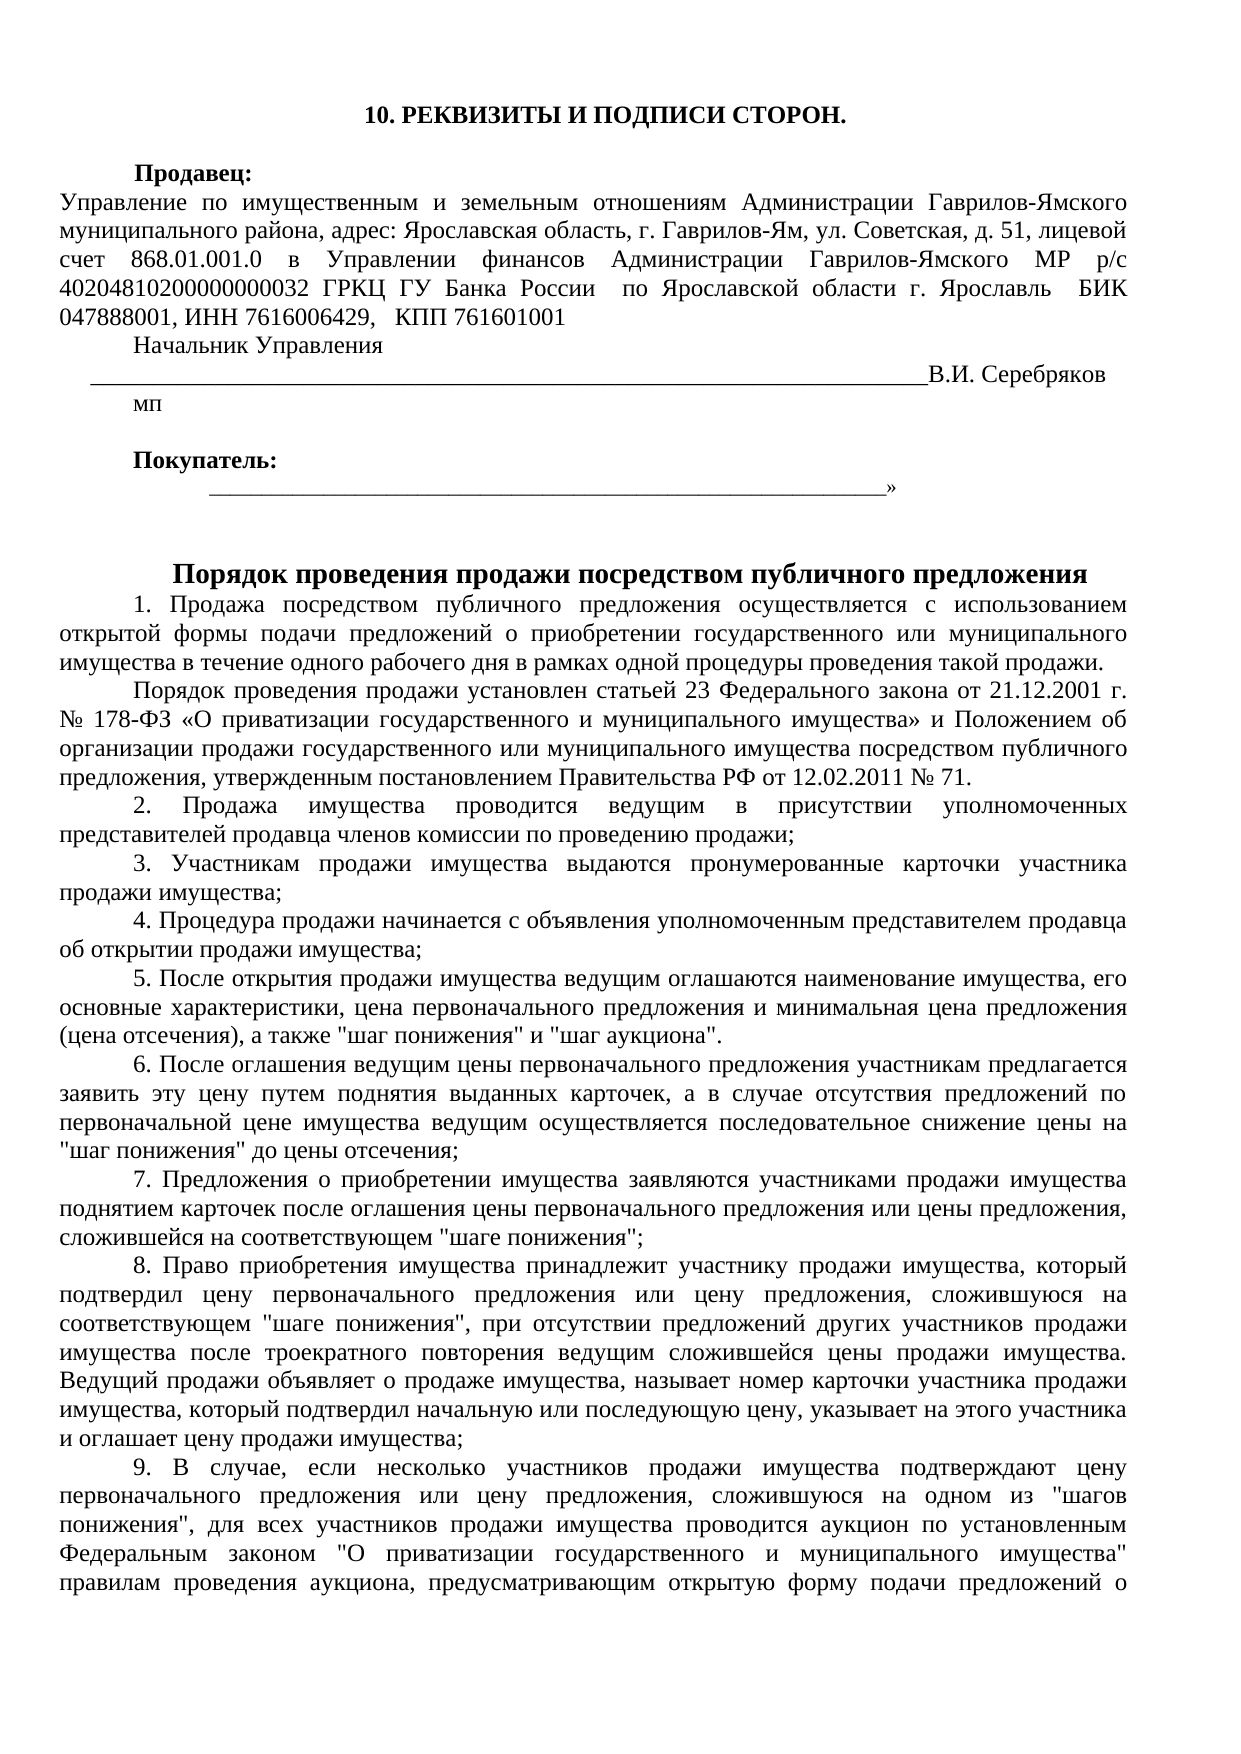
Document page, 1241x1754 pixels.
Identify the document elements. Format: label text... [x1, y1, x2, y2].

text 4. Процедура продажи начинается с объявления уполномоченным представителем продавца об открытии продажи имущества; [59, 906, 1128, 963]
text Начальник Управления [59, 330, 1128, 359]
text 6. После оглашения ведущим цены первоначального предложения участникам предлагается заявить эту цену путем поднятия выданных карточек, а в случае отсутствия предложений по первоначальной цене имущества ведущим осуществляется последовательное снижение цены на "шаг понижения" до цены отсечения; [59, 1049, 1128, 1164]
text 2. Продажа имущества проводится ведущим в присутствии уполномоченных представителей продавца членов комиссии по проведению продажи; [59, 791, 1128, 848]
text мп [59, 388, 1128, 417]
text 8. Право приобретения имущества принадлежит участнику продажи имущества, который подтвердил цену первоначального предложения или цену предложения, сложившуюся на соответствующем "шаге понижения", при отсутствии предложений других участников продажи имущества после троекратного повторения ведущим сложившейся цены продажи имущества. Ведущий продажи объявляет о продаже имущества, называет номер карточки участника продажи имущества, который подтвердил начальную или последующую цену, указывает на этого участника и оглашает цену продажи имущества; [59, 1251, 1128, 1452]
text Покупатель: [59, 445, 1128, 474]
text Порядок проведения продажи установлен статьей 23 Федерального закона от 21.12.2001 г. № 178-ФЗ «О приватизации государственного и муниципального имущества» и Положением об организации продажи государственного или муниципального имущества посредством публичного предложения, утвержденным постановлением Правительства РФ от 12.02.2011 № 71. [59, 676, 1128, 791]
text Управление по имущественным и земельным отношениям Администрации Гаврилов-Ямского муниципального района, адрес: Ярославская область, г. Гаврилов-Ям, ул. Советская, д. 51, лицевой счет 868.01.001.0 в Управлении финансов Администрации Гаврилов-Ямского МР р/с 40204810200000000032 ГРКЦ ГУ Банка России по Ярославской области г. Ярославль БИК 047888001, ИНН 7616006429, КПП 761601001 [59, 187, 1128, 330]
text 10. РЕКВИЗИТЫ И ПОДПИСИ СТОРОН. [59, 100, 1128, 129]
text 7. Предложения о приобретении имущества заявляются участниками продажи имущества поднятием карточек после оглашения цены первоначального предложения или цены предложения, сложившейся на соответствующем "шаге понижения"; [59, 1164, 1128, 1251]
text 3. Участникам продажи имущества выдаются пронумерованные карточки участника продажи имущества; [59, 848, 1128, 906]
text 1. Продажа посредством публичного предложения осуществляется с использованием открытой формы подачи предложений о приобретении государственного или муниципального имущества в течение одного рабочего дня в рамках одной процедуры проведения такой продажи. [59, 589, 1128, 676]
text Порядок проведения продажи посредством публичного предложения [59, 556, 1128, 589]
text Продавец: [59, 158, 1128, 187]
text 5. После открытия продажи имущества ведущим оглашаются наименование имущества, его основные характеристики, цена первоначального предложения и минимальная цена предложения (цена отсечения), а также "шаг понижения" и "шаг аукциона". [59, 963, 1128, 1049]
text ___________________________________________________________________В.И. Серебряков [59, 359, 1128, 388]
text _________________________________________________________________» [209, 474, 1128, 498]
